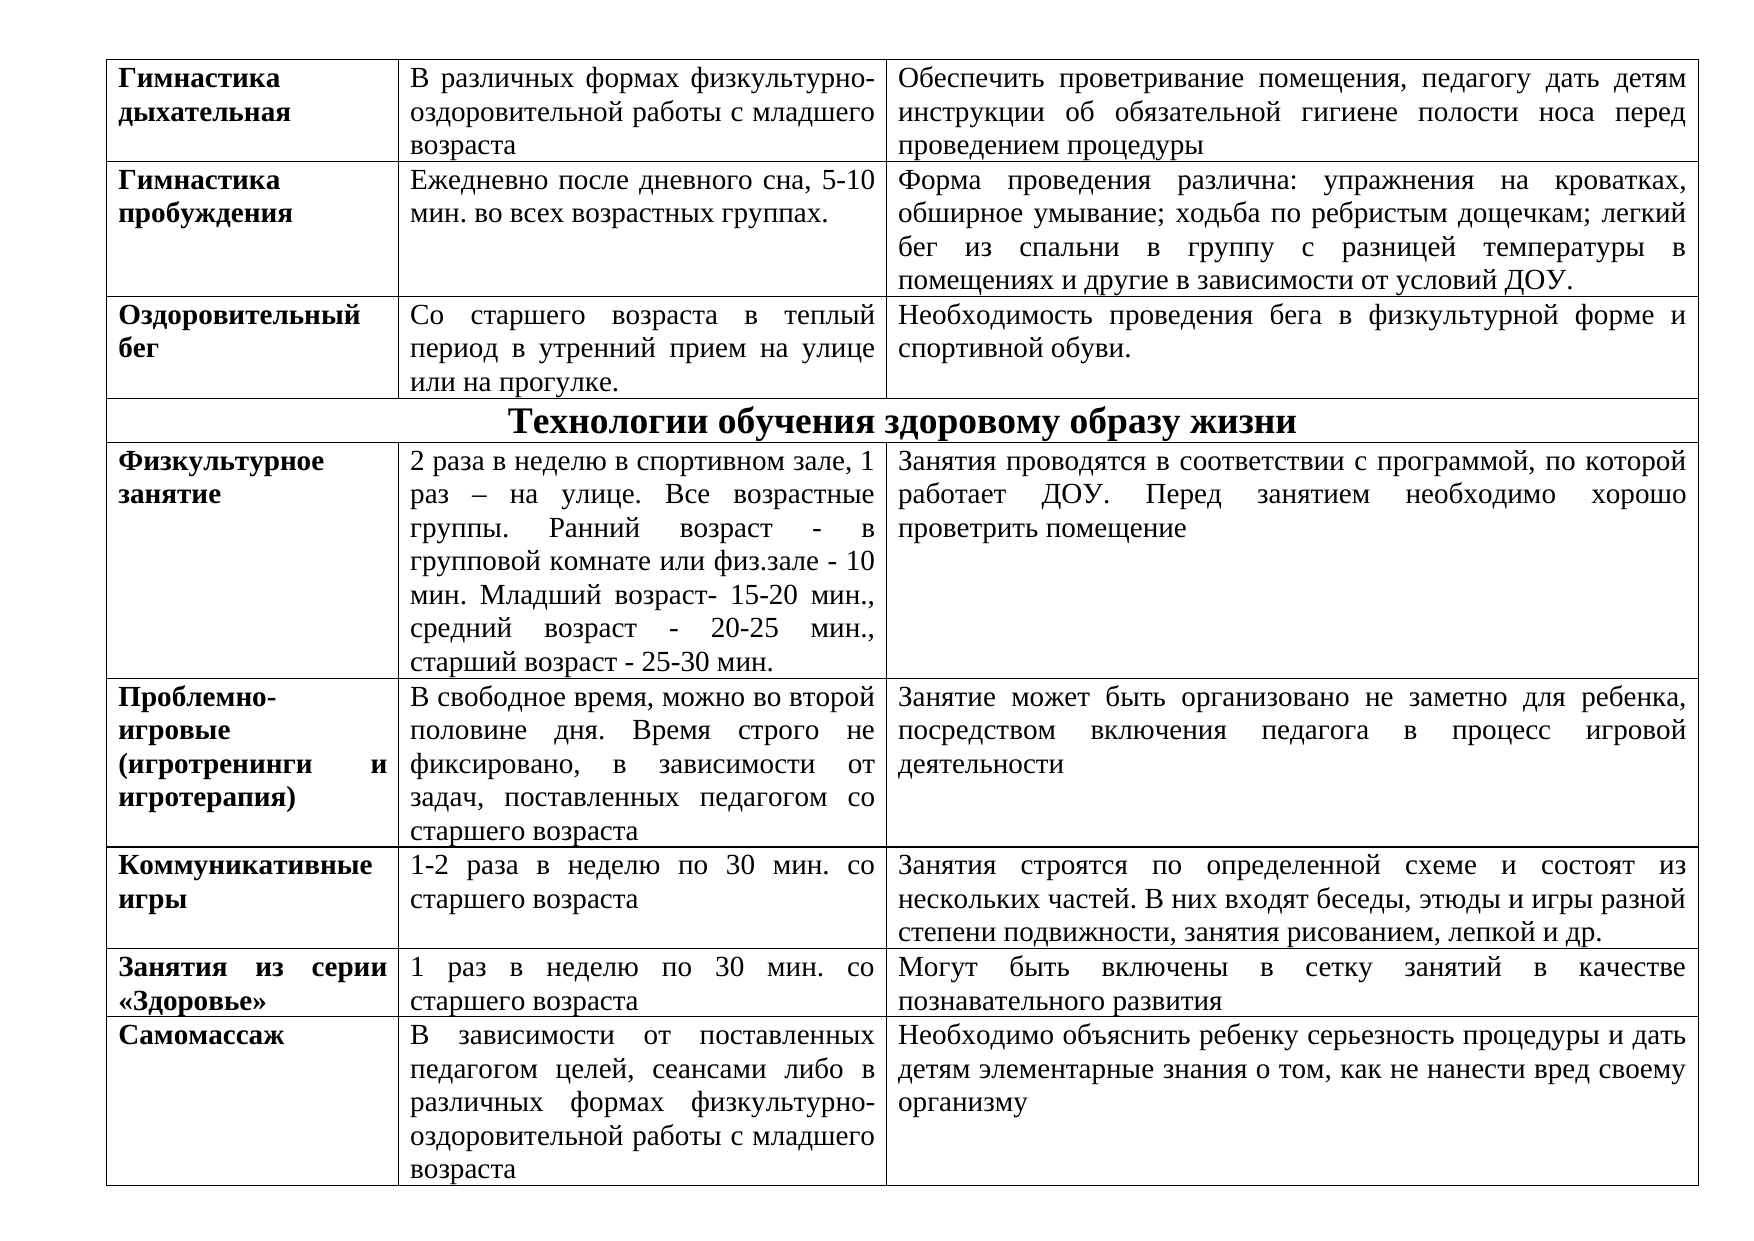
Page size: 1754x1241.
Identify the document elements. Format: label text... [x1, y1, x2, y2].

table_cell Занятия строятся по определенной схеме и состоят из нескольких частей. В них входят беседы, этюды и игры разной степени подвижности, занятия рисованием, лепкой и др. [887, 848, 1698, 948]
table_cell Проблемно-игровые (игротренинги и игротерапия) [107, 679, 398, 846]
table_cell Необходимо объяснить ребенку серьезность процедуры и дать детям элементарные знания о том, как не нанести вред своему организму [887, 1017, 1698, 1185]
table_cell Занятие может быть организовано не заметно для ребенка, посредством включения педагога в процесс игровой деятельности [887, 679, 1698, 846]
table_cell В свободное время, можно во второй половине дня. Время строго не фиксировано, в зависимости от задач, поставленных педагогом со старшего возраста [399, 679, 886, 846]
table_cell Коммуникативные игры [107, 848, 398, 948]
table_cell 1-2 раза в неделю по 30 мин. со старшего возраста [399, 848, 886, 948]
table_cell Гимнастика дыхательная [107, 60, 398, 161]
table_cell Ежедневно после дневного сна, 5-10 мин. во всех возрастных группах. [399, 162, 886, 296]
table_cell Оздоровительный бег [107, 297, 398, 398]
table_cell Необходимость проведения бега в физкультурной форме и спортивной обуви. [887, 297, 1698, 398]
table_cell Могут быть включены в сетку занятий в качестве познавательного развития [887, 949, 1698, 1016]
table_cell Гимнастика пробуждения [107, 162, 398, 296]
table_cell Занятия из серии «Здоровье» [107, 949, 398, 1016]
table_cell В различных формах физкультурно-оздоровительной работы с младшего возраста [399, 60, 886, 161]
table_cell Обеспечить проветривание помещения, педагогу дать детям инструкции об обязательной гигиене полости носа перед проведением процедуры [887, 60, 1698, 161]
table_cell Занятия проводятся в соответствии с программой, по которой работает ДОУ. Перед занятием необходимо хорошо проветрить помещение [887, 443, 1698, 678]
table_cell 1 раз в неделю по 30 мин. со старшего возраста [399, 949, 886, 1016]
table_cell Технологии обучения здоровому образу жизни [107, 399, 1698, 442]
table_cell В зависимости от поставленных педагогом целей, сеансами либо в различных формах физкультурно-оздоровительной работы с младшего возраста [399, 1017, 886, 1185]
table_cell Форма проведения различна: упражнения на кроватках, обширное умывание; ходьба по ребристым дощечкам; легкий бег из спальни в группу с разницей температуры в помещениях и другие в зависимости от условий ДОУ. [887, 162, 1698, 296]
table_cell Со старшего возраста в теплый период в утренний прием на улице или на прогулке. [399, 297, 886, 398]
table_cell Самомассаж [107, 1017, 398, 1185]
table_cell 2 раза в неделю в спортивном зале, 1 раз – на улице. Все возрастные группы. Ранний возраст - в групповой комнате или физ.зале - 10 мин. Младший возраст- 15-20 мин., средний возраст - 20-25 мин., старший возраст - 25-30 мин. [399, 443, 886, 678]
table_cell Физкультурное занятие [107, 443, 398, 678]
